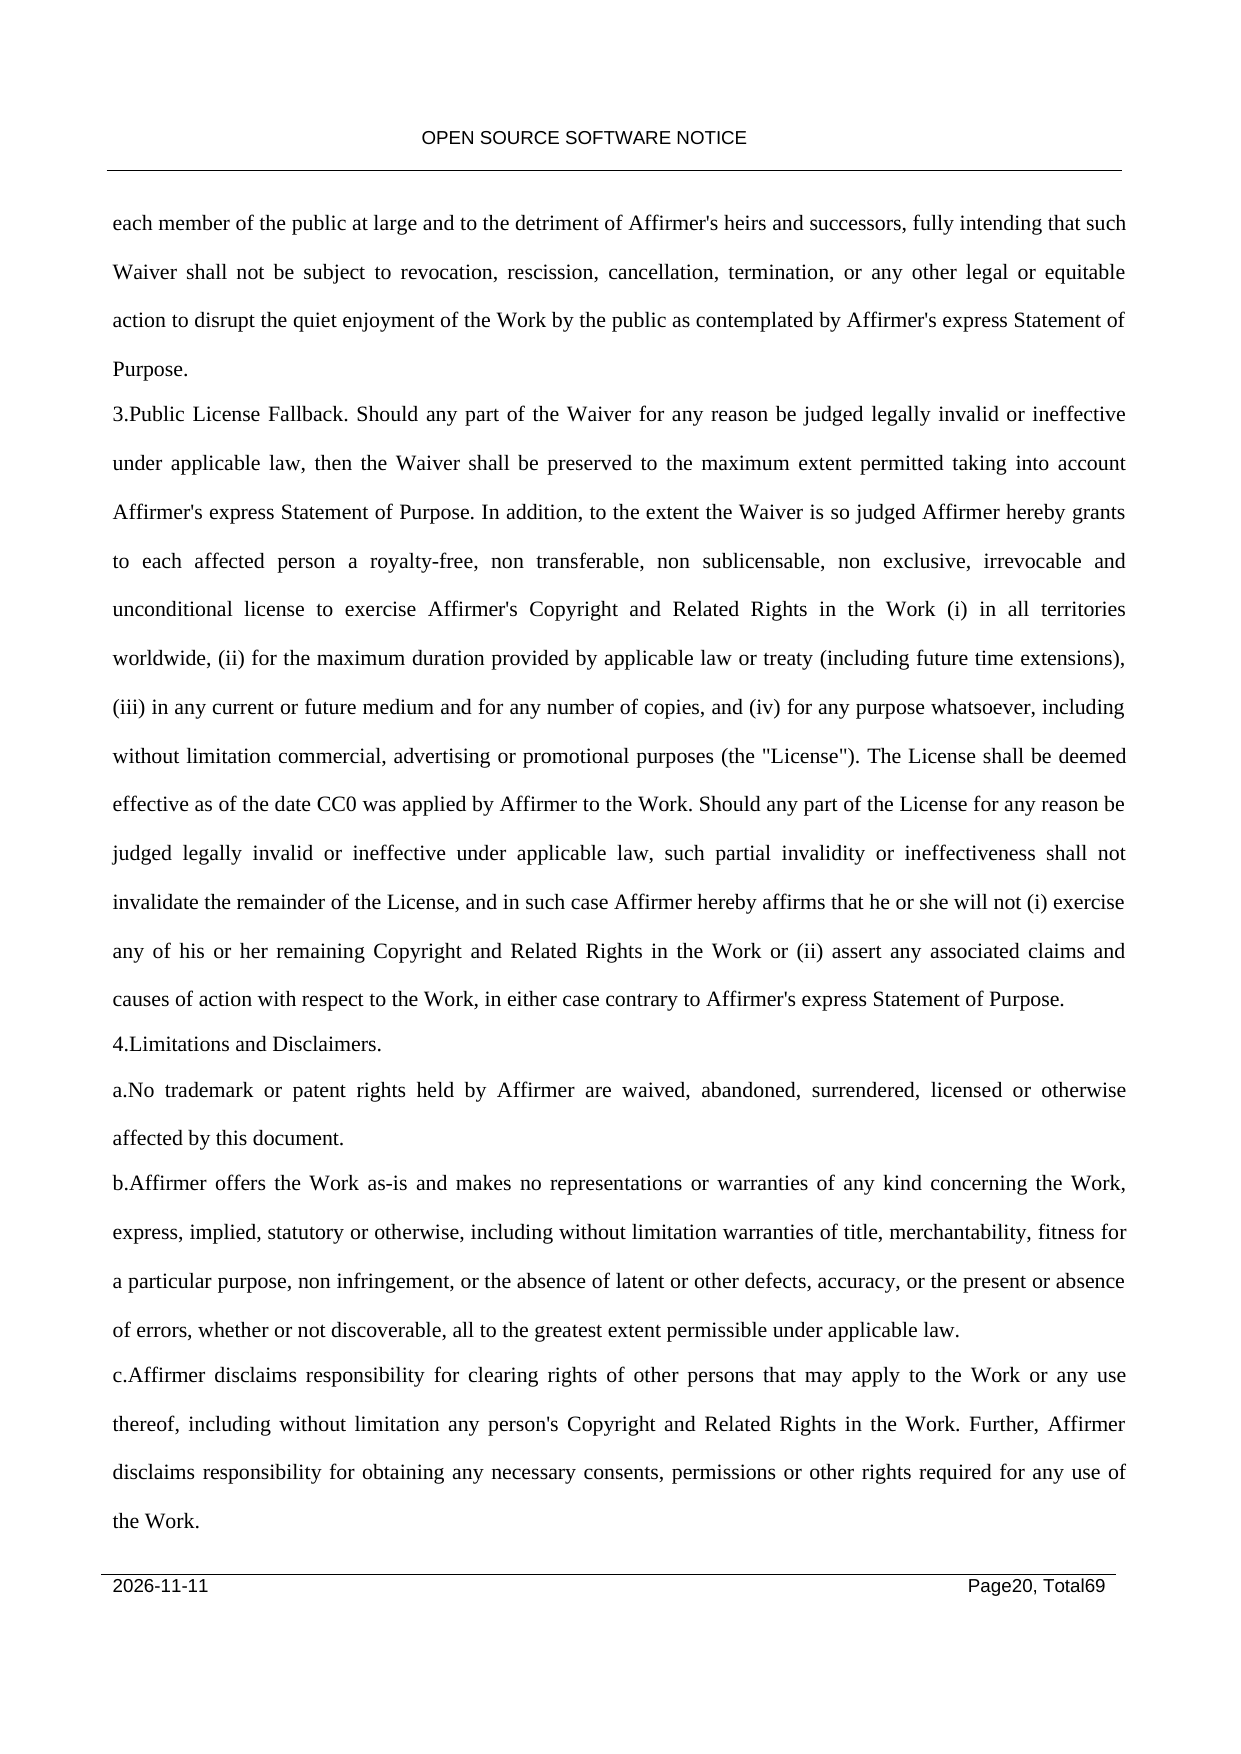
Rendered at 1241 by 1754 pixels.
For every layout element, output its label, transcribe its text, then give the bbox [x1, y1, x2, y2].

text a.No trademark or patent rights held by Affirmer are waived, abandoned, surrendered, licensed or otherwise affected by this document. [112, 1073, 1128, 1154]
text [112, 206, 1128, 385]
text b.Affirmer offers the Work as-is and makes no representations or warranties of any kind concerning the Work, express, implied, statutory or otherwise, including without limitation warranties of title, merchantability, fitness for a particular purpose, non infringement, or the absence of latent or other defects, accuracy, or the present or absence of errors, whether or not discoverable, all to the greatest extent permissible under applicable law. [112, 1167, 1128, 1346]
text 3.Public License Fallback. Should any part of the Waiver for any reason be judged legally invalid or ineffective under applicable law, then the Waiver shall be preserved to the maximum extent permitted taking into account Affirmer's express Statement of Purpose. In addition, to the extent the Waiver is so judged Affirmer hereby grants to each affected person a royalty-free, non transferable, non sublicensable, non exclusive, irrevocable and unconditional license to exercise Affirmer's Copyright and Related Rights in the Work (i) in all territories worldwide, (ii) for the maximum duration provided by applicable law or treaty (including future time extensions), (iii) in any current or future medium and for any number of copies, and (iv) for any purpose whatsoever, including without limitation commercial, advertising or promotional purposes (the "License"). The License shall be deemed effective as of the date CC0 was applied by Affirmer to the Work. Should any part of the License for any reason be judged legally invalid or ineffective under applicable law, such partial invalidity or ineffectiveness shall not invalidate the remainder of the License, and in such case Affirmer hereby affirms that he or she will not (i) exercise any of his or her remaining Copyright and Related Rights in the Work or (ii) assert any associated claims and causes of action with respect to the Work, in either case contrary to Affirmer's express Statement of Purpose. [112, 398, 1128, 1015]
text c.Affirmer disclaims responsibility for clearing rights of other persons that may apply to the Work or any use thereof, including without limitation any person's Copyright and Related Rights in the Work. Further, Affirmer disclaims responsibility for obtaining any necessary consents, permissions or other rights required for any use of the Work. [112, 1358, 1128, 1537]
text 4.Limitations and Disclaimers. [112, 1028, 1128, 1060]
